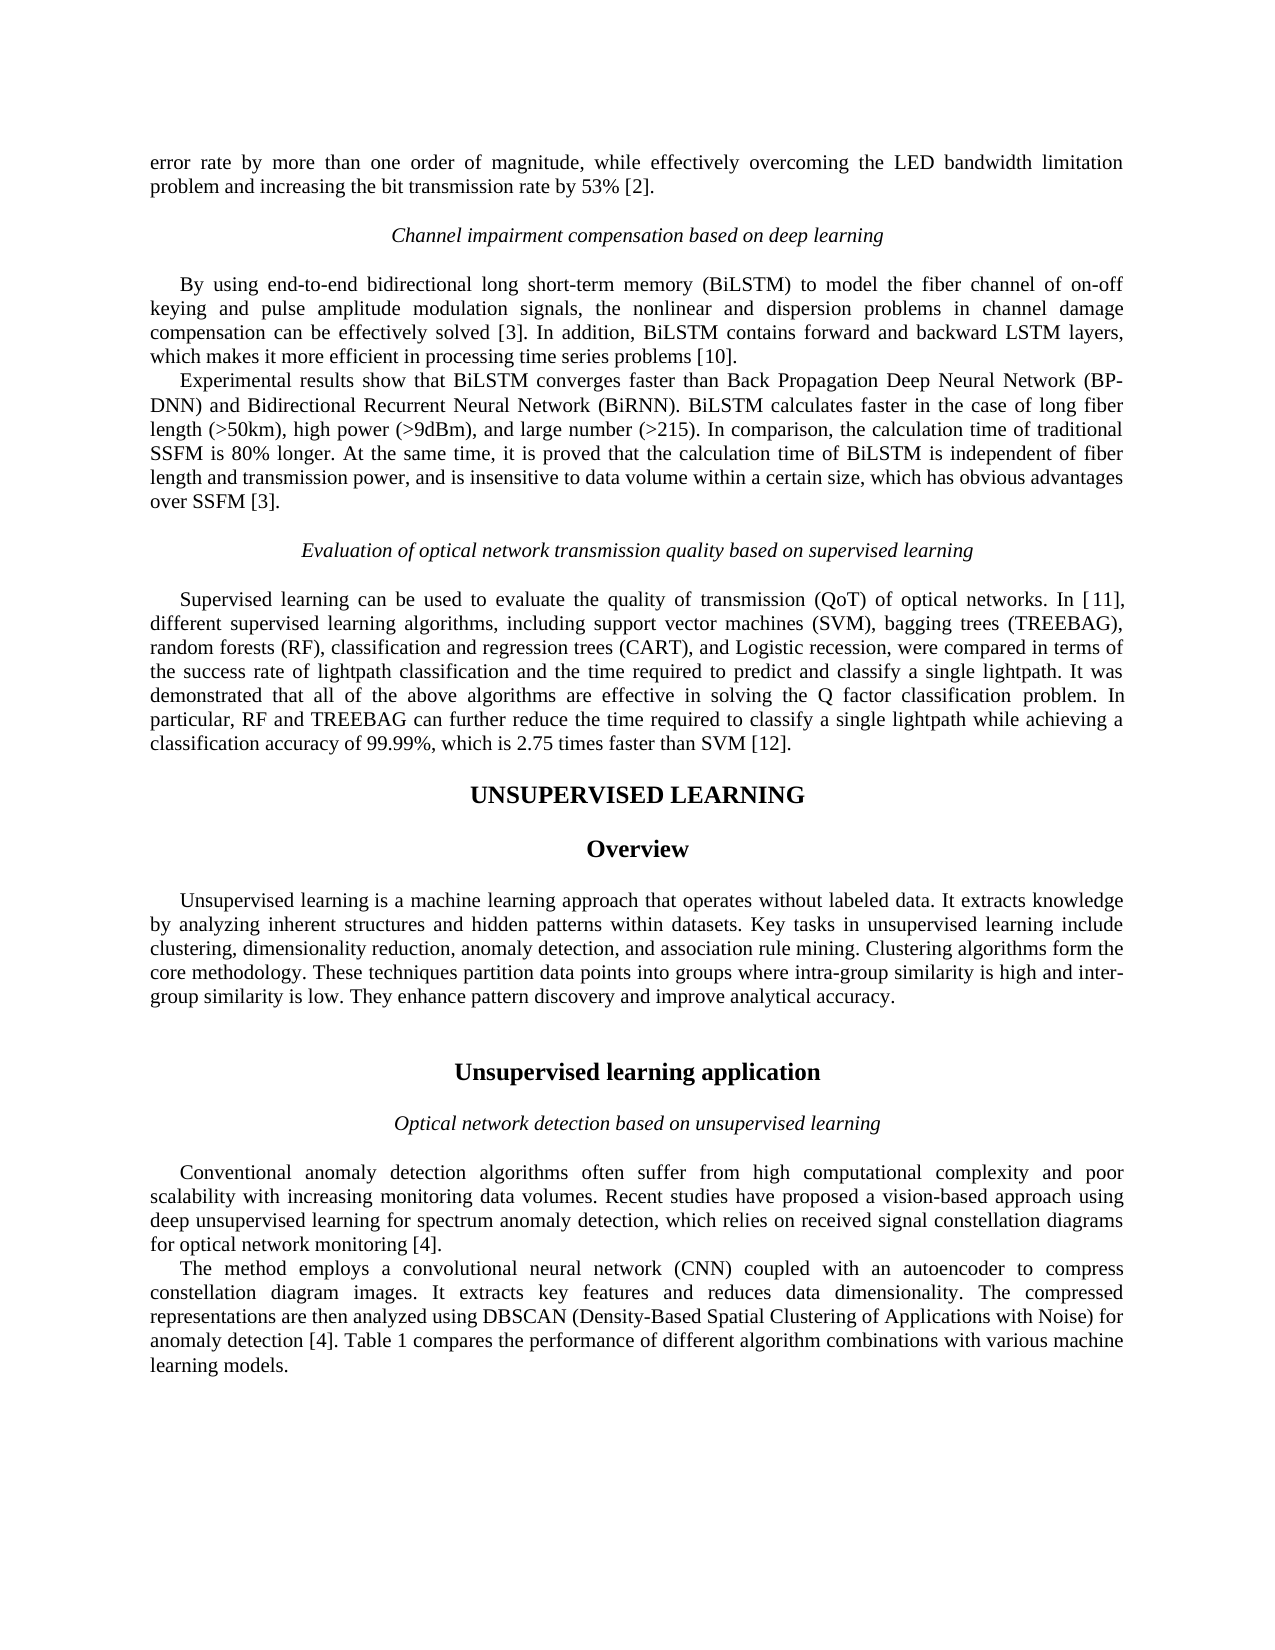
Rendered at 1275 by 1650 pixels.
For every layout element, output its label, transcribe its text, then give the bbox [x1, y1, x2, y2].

text Experimental results show that BiLSTM converges faster than Back Propagation Deep Neural Network (BP-DNN) and Bidirectional Recurrent Neural Network (BiRNN). BiLSTM calculates faster in the case of long fiber length (>50km), high power (>9dBm), and large number (>215). In comparison, the calculation time of traditional SSFM is 80% longer. At the same time, it is proved that the calculation time of BiLSTM is independent of fiber length and transmission power, and is insensitive to data volume within a certain size, which has obvious advantages over SSFM [3]. [150, 368, 1125, 513]
text Supervised learning can be used to evaluate the quality of transmission (QoT) of optical networks. In [11], different supervised learning algorithms, including support vector machines (SVM), bagging trees (TREEBAG), random forests (RF), classification and regression trees (CART), and Logistic recession, were compared in terms of the success rate of lightpath classification and the time required to predict and classify a single lightpath. It was demonstrated that all of the above algorithms are effective in solving the Q factor classification problem. In particular, RF and TREEBAG can further reduce the time required to classify a single lightpath while achieving a classification accuracy of 99.99%, which is 2.75 times faster than SVM [12]. [150, 587, 1125, 755]
text The method employs a convolutional neural network (CNN) coupled with an autoencoder to compress constellation diagram images. It extracts key features and reduces data dimensionality. The compressed representations are then analyzed using DBSCAN (Density-Based Spatial Clustering of Applications with Noise) for anomaly detection [4]. Table 1 compares the performance of different algorithm combinations with various machine learning models. [150, 1256, 1125, 1377]
subtitle Unsupervised learning application [150, 1057, 1125, 1086]
text Conventional anomaly detection algorithms often suffer from high computational complexity and poor scalability with increasing monitoring data volumes. Recent studies have proposed a vision-based approach using deep unsupervised learning for spectrum anomaly detection, which relies on received signal constellation diagrams for optical network monitoring [4]. [150, 1160, 1125, 1256]
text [150, 150, 1125, 198]
subtitle Overview [150, 834, 1125, 863]
subtitle Evaluation of optical network transmission quality based on supervised learning [150, 538, 1125, 562]
subtitle Channel impairment compensation based on deep learning [150, 223, 1125, 247]
subtitle Unsupervised learning [150, 780, 1125, 809]
text Unsupervised learning is a machine learning approach that operates without labeled data. It extracts knowledge by analyzing inherent structures and hidden patterns within datasets. Key tasks in unsupervised learning include clustering, dimensionality reduction, anomaly detection, and association rule mining. Clustering algorithms form the core methodology. These techniques partition data points into groups where intra-group similarity is high and inter-group similarity is low. They enhance pattern discovery and improve analytical accuracy. [150, 888, 1125, 1008]
subtitle Optical network detection based on unsupervised learning [150, 1111, 1125, 1135]
text By using end-to-end bidirectional long short-term memory (BiLSTM) to model the fiber channel of on-off keying and pulse amplitude modulation signals, the nonlinear and dispersion problems in channel damage compensation can be effectively solved [3]. In addition, BiLSTM contains forward and backward LSTM layers, which makes it more efficient in processing time series problems [10]. [150, 272, 1125, 368]
